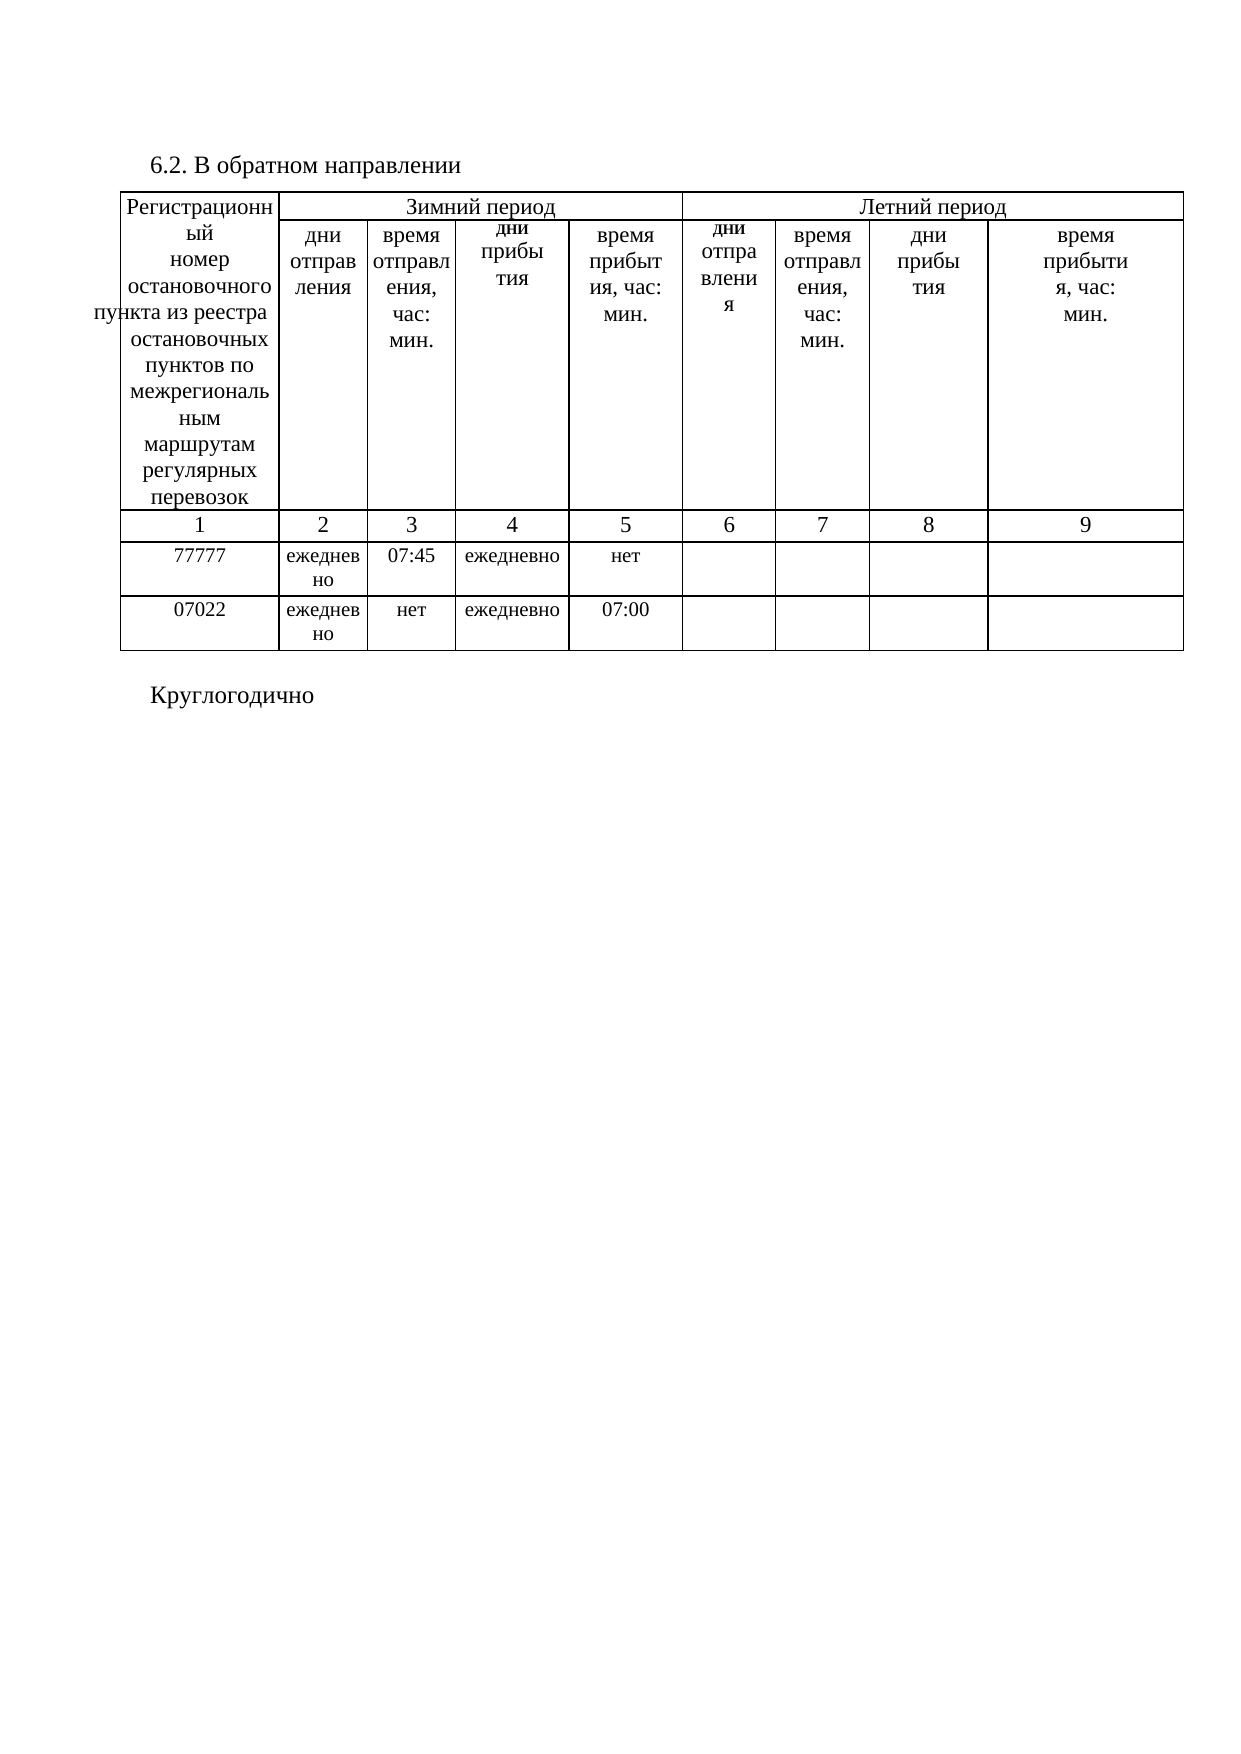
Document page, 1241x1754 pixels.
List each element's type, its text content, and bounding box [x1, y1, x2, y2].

table_cell время прибыти я, час: мин. [989, 221, 1183, 509]
table_cell 07:45 [368, 543, 455, 595]
table_cell ежедневно [456, 597, 568, 650]
table_cell время отправл ения, час: мин. [368, 221, 455, 509]
table_cell 9 [989, 511, 1183, 541]
table_cell 2 [280, 511, 367, 541]
table_cell ежедневно [456, 543, 568, 595]
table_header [121, 193, 278, 509]
table_cell [683, 597, 775, 650]
table_cell 5 [570, 511, 682, 541]
table_cell [870, 543, 987, 595]
table_cell 6 [683, 511, 775, 541]
table_cell ДНИ прибы тия [456, 221, 568, 509]
table_cell [989, 543, 1183, 595]
table_cell [683, 543, 775, 595]
table_header Зимний период [280, 193, 682, 219]
table_cell 8 [870, 511, 987, 541]
table_cell время прибыт ия, час: мин. [570, 221, 682, 509]
text Круглогодично [150, 680, 1090, 709]
table_cell дни прибы тия [870, 221, 987, 509]
table_cell 1 [121, 511, 278, 541]
table_cell 3 [368, 511, 455, 541]
table_cell время отправл ения, час: мин. [776, 221, 869, 509]
table_cell ДНИ отпра влени я [683, 221, 775, 509]
table_cell дни отправ ления [280, 221, 367, 509]
table_cell нет [570, 543, 682, 595]
table_cell 07022 [121, 597, 278, 650]
table_cell [989, 597, 1183, 650]
table_header Летний период [683, 193, 1183, 219]
table_cell 07:00 [570, 597, 682, 650]
table_cell 4 [456, 511, 568, 541]
table_cell [776, 597, 869, 650]
table_cell [870, 597, 987, 650]
table_cell нет [368, 597, 455, 650]
table_cell [776, 543, 869, 595]
table_cell 77777 [121, 543, 278, 595]
table_cell ежедневно [280, 597, 367, 650]
table_cell ежедневно [280, 543, 367, 595]
table_cell 7 [776, 511, 869, 541]
text 6.2. В обратном направлении [150, 150, 1090, 179]
